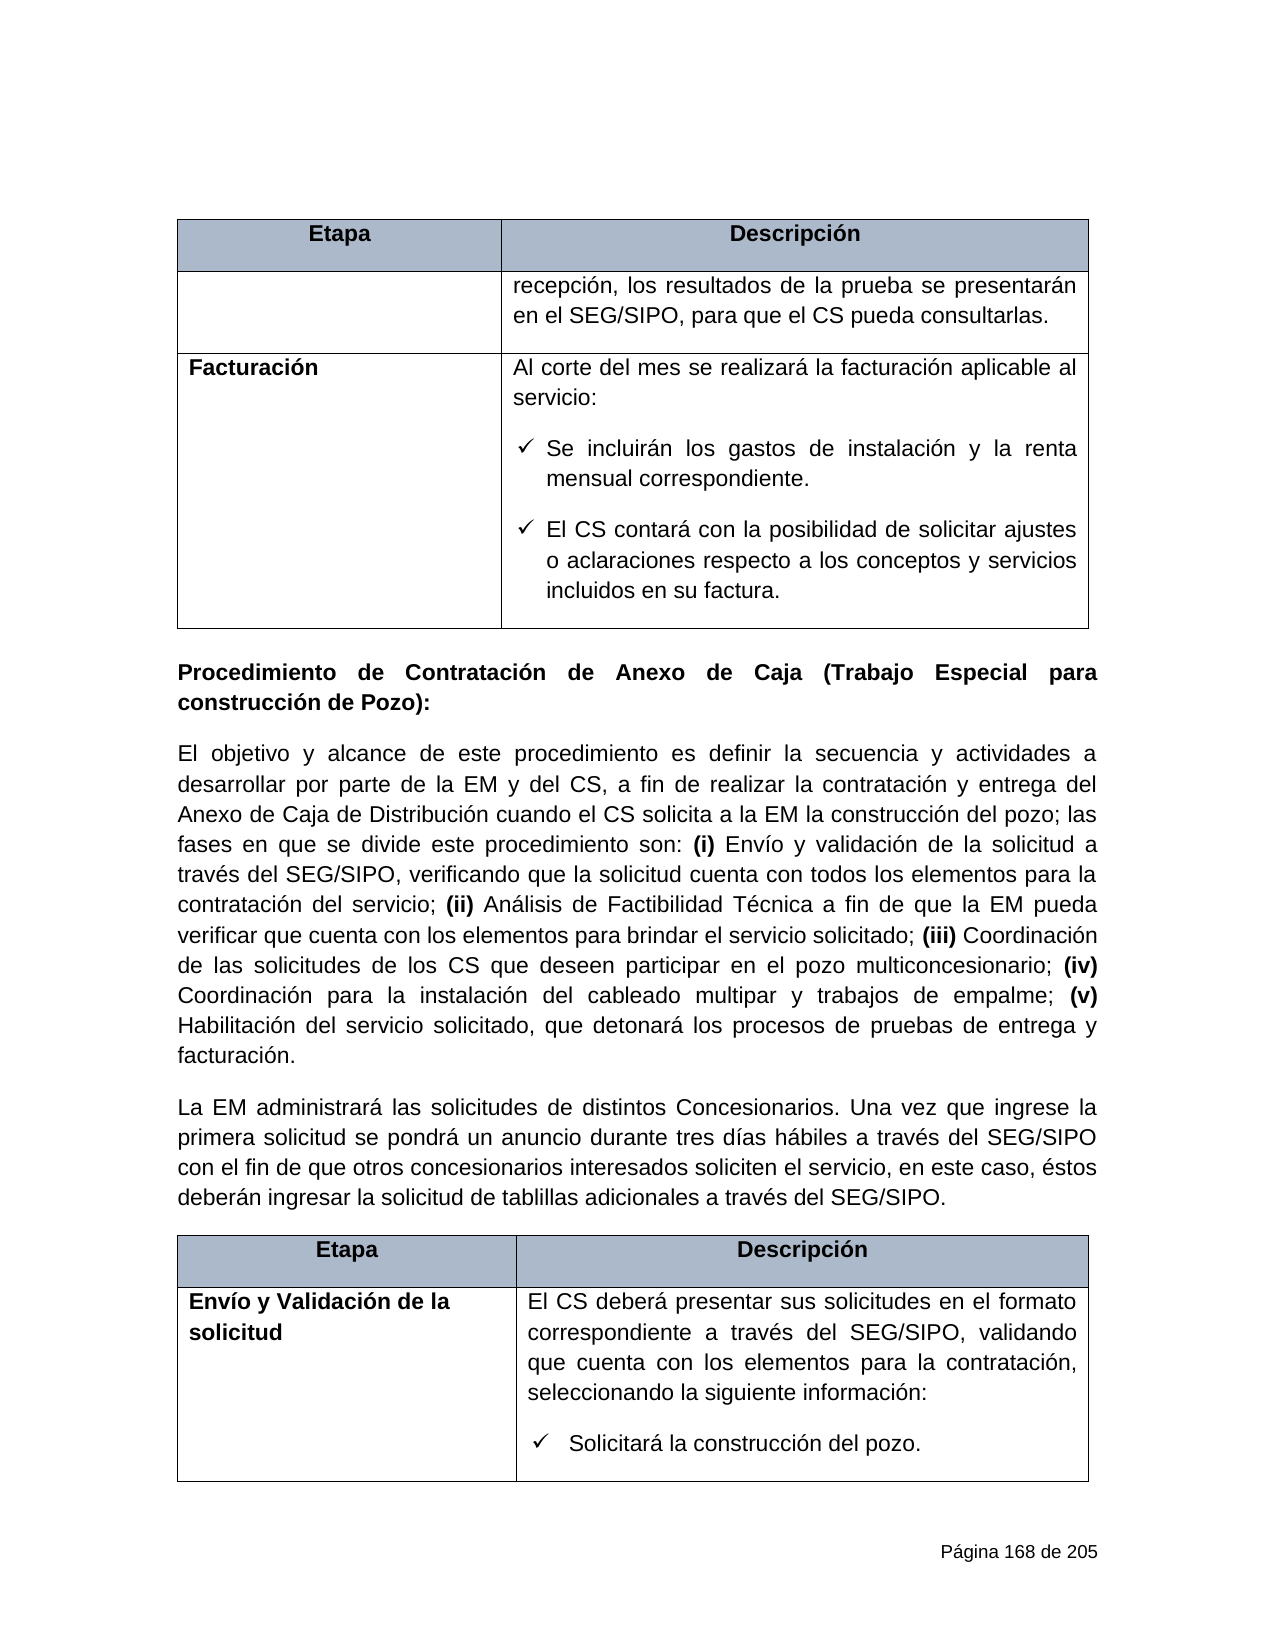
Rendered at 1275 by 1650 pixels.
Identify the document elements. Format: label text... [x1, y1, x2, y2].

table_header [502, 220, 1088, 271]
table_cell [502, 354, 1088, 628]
text Procedimiento de Contratación de Anexo de Caja (Trabajo Especial para construcción de Pozo): [177, 659, 1098, 716]
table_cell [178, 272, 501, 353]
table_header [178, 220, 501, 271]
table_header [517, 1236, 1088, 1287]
text La EM administrará las solicitudes de distintos Concesionarios. Una vez que ingrese la primera solicitud se pondrá un anuncio durante tres días hábiles a través del SEG/SIPO con el fin de que otros concesionarios interesados soliciten el servicio, en este caso, éstos deberán ingresar la solicitud de tablillas adicionales a través del SEG/SIPO. [177, 1093, 1098, 1211]
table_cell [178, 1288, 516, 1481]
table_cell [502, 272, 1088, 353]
text El objetivo y alcance de este procedimiento es definir la secuencia y actividades a desarrollar por parte de la EM y del CS, a fin de realizar la contratación y entrega del Anexo de Caja de Distribución cuando el CS solicita a la EM la construcción del pozo; las fases en que se divide este procedimiento son: (i) Envío y validación de la solicitud a través del SEG/SIPO, verificando que la solicitud cuenta con todos los elementos para la contratación del servicio; (ii) Análisis de Factibilidad Técnica a fin de que la EM pueda verificar que cuenta con los elementos para brindar el servicio solicitado; (iii) Coordinación de las solicitudes de los CS que deseen participar en el pozo multiconcesionario; (iv) Coordinación para la instalación del cableado multipar y trabajos de empalme; (v) Habilitación del servicio solicitado, que detonará los procesos de pruebas de entrega y facturación. [177, 740, 1098, 1069]
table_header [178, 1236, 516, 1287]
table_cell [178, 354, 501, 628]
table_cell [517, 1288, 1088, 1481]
